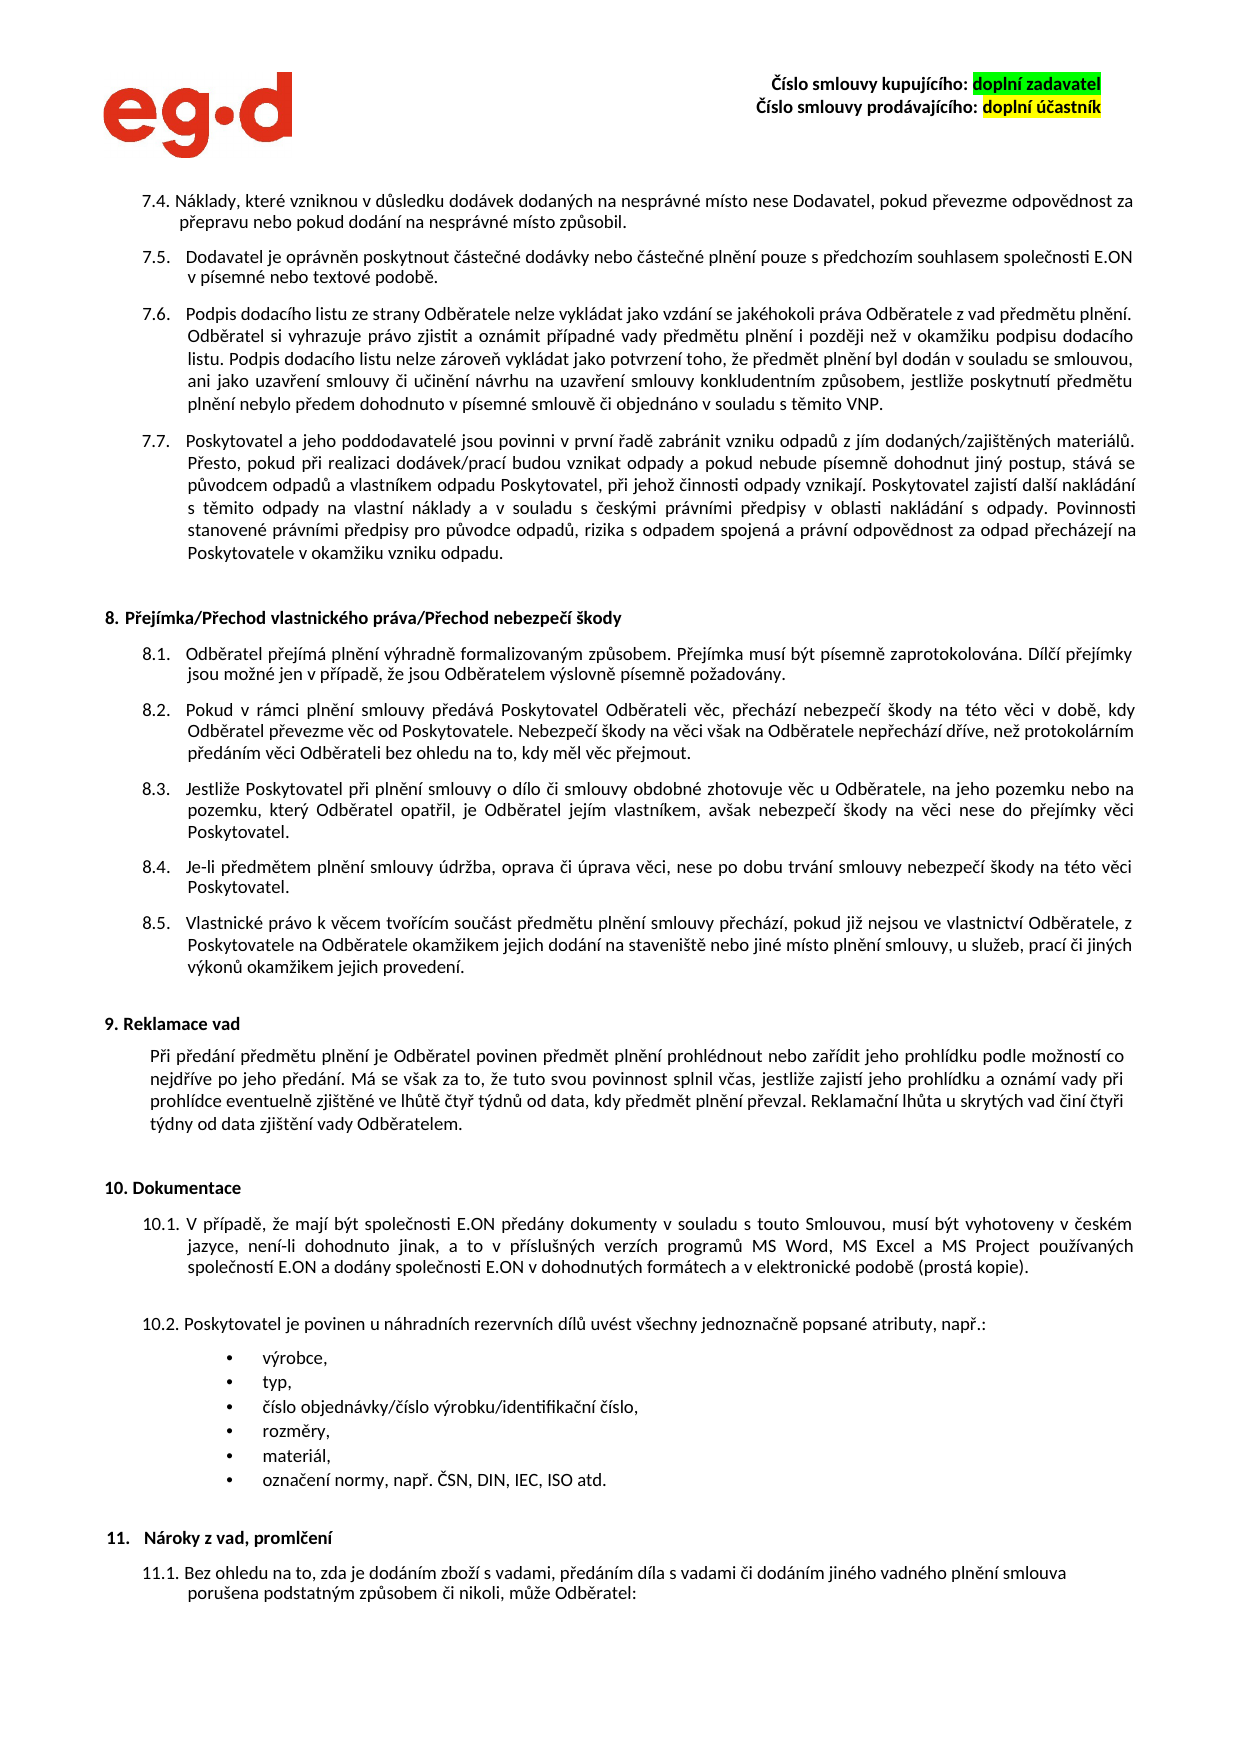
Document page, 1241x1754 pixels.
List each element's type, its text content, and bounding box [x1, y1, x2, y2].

list označení normy, např. ČSN, DIN, IEC, ISO atd. [226, 1468, 1163, 1491]
list číslo objednávky/číslo výrobku/identifikační číslo, [226, 1395, 1163, 1418]
subtitle Přejímka/Přechod vlastnického práva/Přechod nebezpečí škody [105, 606, 1163, 629]
list Pokud v rámci plnění smlouvy předává Poskytovatel Odběrateli věc, přechází nebezpečí škody na této věci v době, kdy Odběratel převezme věc od Poskytovatele. Nebezpečí škody na věci však na Odběratele nepřechází dříve, než protokolárním předáním věci Odběrateli bez ohledu na to, kdy měl věc přejmout. [142, 699, 1136, 764]
list Dodavatel je oprávněn poskytnout částečné dodávky nebo částečné plnění pouze s předchozím souhlasem společnosti E.ON v písemné nebo textové podobě. [142, 247, 1134, 288]
list materiál, [226, 1444, 1163, 1467]
text Při předání předmětu plnění je Odběratel povinen předmět plnění prohlédnout nebo zařídit jeho prohlídku podle možností co nejdříve po jeho předání. Má se však za to, že tuto svou povinnost splnil včas, jestliže zajistí jeho prohlídku a oznámí vady při prohlídce eventuelně zjištěné ve lhůtě čtyř týdnů od data, kdy předmět plnění převzal. Reklamační lhůta u skrytých vad činí čtyři týdny od data zjištění vady Odběratelem. [150, 1045, 1126, 1135]
list Odběratel přejímá plnění výhradně formalizovaným způsobem. Přejímka musí být písemně zaprotokolována. Dílčí přejímky jsou možné jen v případě, že jsou Odběratelem výslovně písemně požadovány. [142, 643, 1134, 685]
list Je-li předmětem plnění smlouvy údržba, oprava či úprava věci, nese po dobu trvání smlouvy nebezpečí škody na této věci Poskytovatel. [142, 857, 1134, 899]
list Bez ohledu na to, zda je dodáním zboží s vadami, předáním díla s vadami či dodáním jiného vadného plnění smlouva porušena podstatným způsobem či nikoli, může Odběratel: [142, 1562, 1068, 1604]
list rozměry, [226, 1419, 1163, 1442]
list Podpis dodacího listu ze strany Odběratele nelze vykládat jako vzdání se jakéhokoli práva Odběratele z vad předmětu plnění. Odběratel si vyhrazuje právo zjistit a oznámit případné vady předmětu plnění i později než v okamžiku podpisu dodacího listu. Podpis dodacího listu nelze zároveň vykládat jako potvrzení toho, že předmět plnění byl dodán v souladu se smlouvou, ani jako uzavření smlouvy či učinění návrhu na uzavření smlouvy konkludentním způsobem, jestliže poskytnutí předmětu plnění nebylo předem dohodnuto v písemné smlouvě či objednáno v souladu s těmito VNP. [142, 302, 1134, 414]
subtitle Dokumentace [104, 1177, 1163, 1199]
list typ, [226, 1371, 1163, 1393]
picture [103, 72, 292, 158]
list Poskytovatel je povinen u náhradních rezervních dílů uvést všechny jednoznačně popsané atributy, např.: [142, 1312, 1163, 1334]
list výrobce, [226, 1346, 1163, 1369]
subtitle Reklamace vad [104, 1012, 1163, 1035]
list Vlastnické právo k věcem tvořícím součást předmětu plnění smlouvy přechází, pokud již nejsou ve vlastnictví Odběratele, z Poskytovatele na Odběratele okamžikem jejich dodání na staveniště nebo jiné místo plnění smlouvy, u služeb, prací či jiných výkonů okamžikem jejich provedení. [142, 912, 1134, 978]
list V případě, že mají být společnosti E.ON předány dokumenty v souladu s touto Smlouvou, musí být vyhotoveny v českém jazyce, není-li dohodnuto jinak, a to v příslušných verzích programů MS Word, MS Excel a MS Project používaných společností E.ON a dodány společnosti E.ON v dohodnutých formátech a v elektronické podobě (prostá kopie). [142, 1213, 1134, 1279]
list Jestliže Poskytovatel při plnění smlouvy o dílo či smlouvy obdobné zhotovuje věc u Odběratele, na jeho pozemku nebo na pozemku, který Odběratel opatřil, je Odběratel jejím vlastníkem, avšak nebezpečí škody na věci nese do přejímky věci Poskytovatel. [142, 778, 1136, 843]
list Poskytovatel a jeho poddodavatelé jsou povinni v první řadě zabránit vzniku odpadů z jím dodaných/zajištěných materiálů. Přesto, pokud při realizaci dodávek/prací budou vznikat odpady a pokud nebude písemně dohodnut jiný postup, stává se původcem odpadů a vlastníkem odpadu Poskytovatel, při jehož činnosti odpady vznikají. Poskytovatel zajistí další nakládání s těmito odpady na vlastní náklady a v souladu s českými právními předpisy v oblasti nakládání s odpady. Povinnosti stanovené právními předpisy pro původce odpadů, rizika s odpadem spojená a právní odpovědnost za odpad přecházejí na Poskytovatele v okamžiku vzniku odpadu. [142, 429, 1136, 564]
list Náklady, které vzniknou v důsledku dodávek dodaných na nesprávné místo nese Dodavatel, pokud převezme odpovědnost za přepravu nebo pokud dodání na nesprávné místo způsobil. [142, 191, 1134, 233]
subtitle Nároky z vad, promlčení [106, 1526, 1163, 1549]
